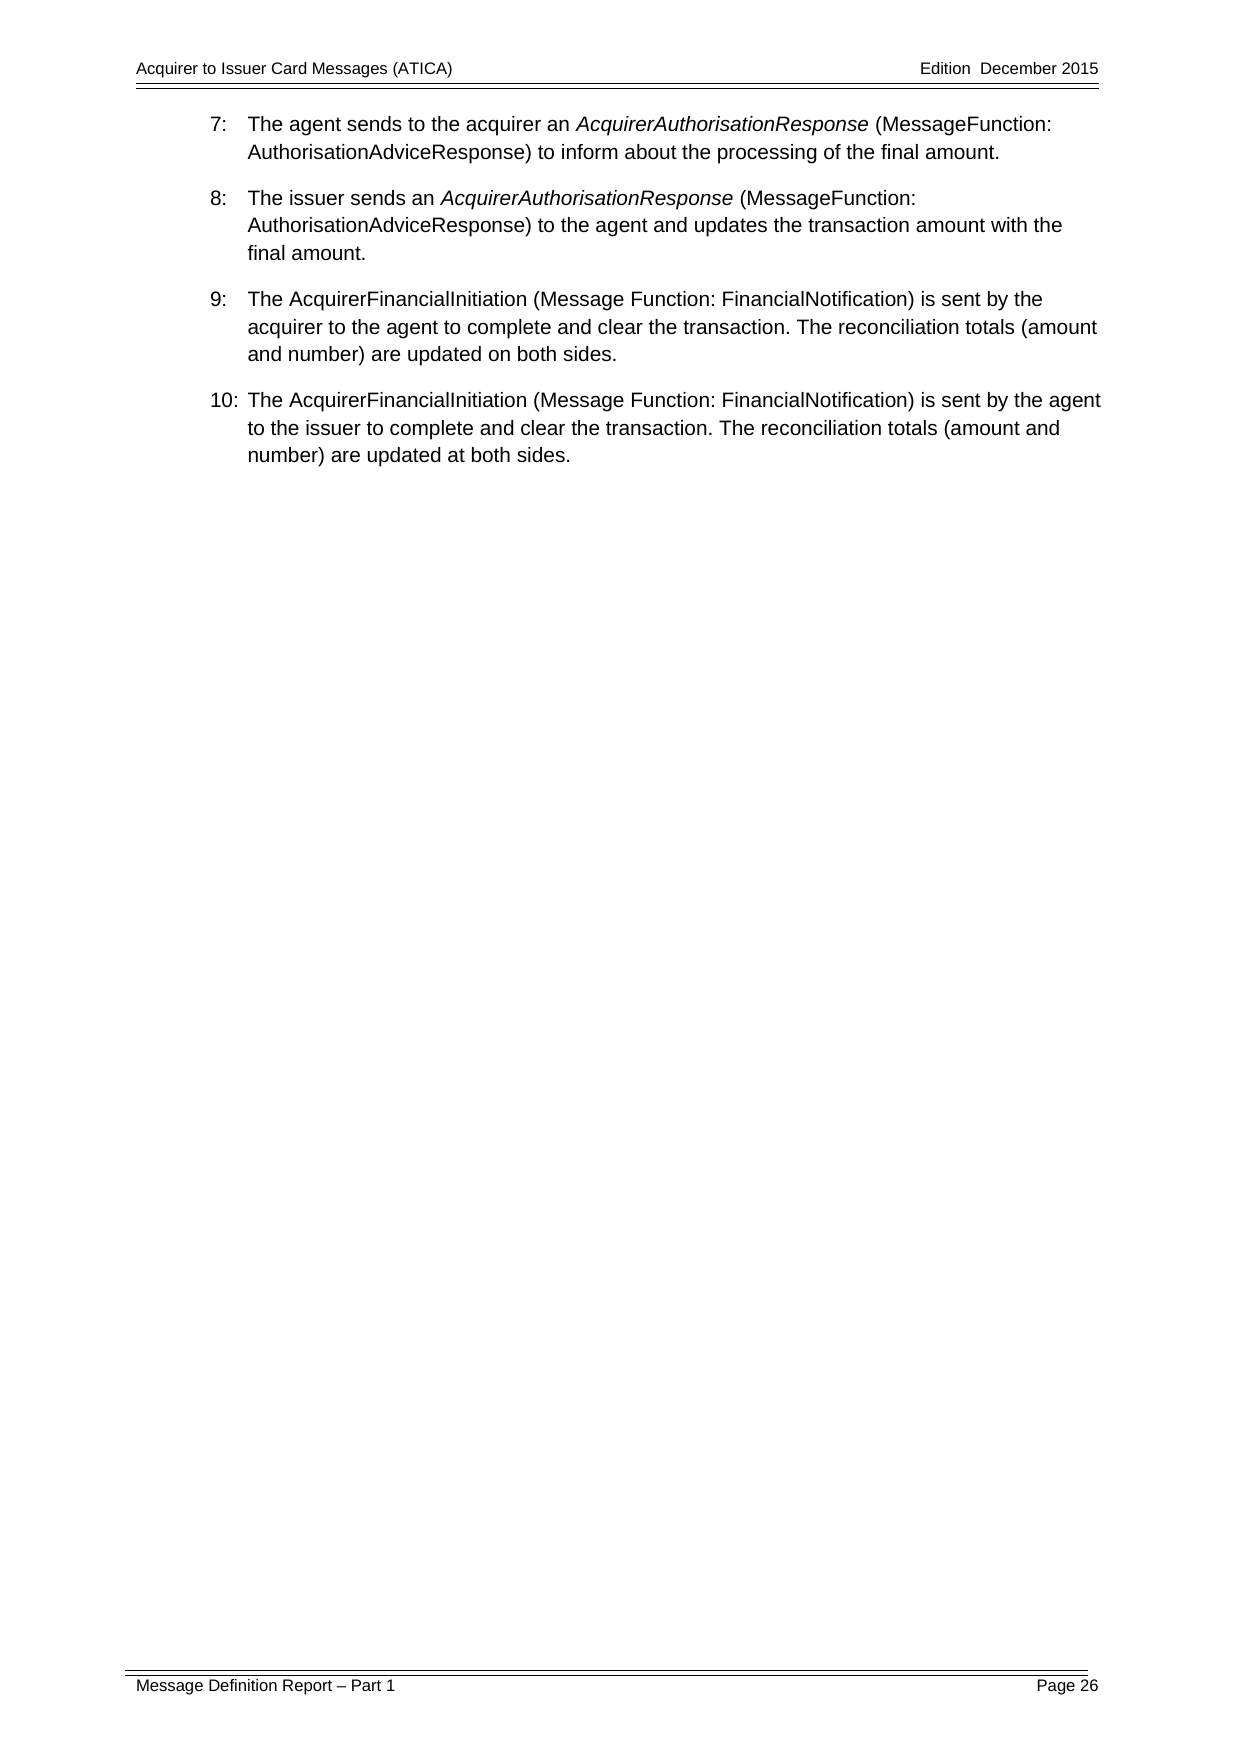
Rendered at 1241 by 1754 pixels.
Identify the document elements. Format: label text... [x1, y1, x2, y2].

text The AcquirerFinancialInitiation (Message Function: FinancialNotification) is sent by the agent to the issuer to complete and clear the transaction. The reconciliation totals (amount and number) are updated at both sides. [210, 388, 1104, 467]
text The agent sends to the acquirer an AcquirerAuthorisationResponse (MessageFunction: AuthorisationAdviceResponse) to inform about the processing of the final amount. [210, 112, 1104, 163]
text The AcquirerFinancialInitiation (Message Function: FinancialNotification) is sent by the acquirer to the agent to complete and clear the transaction. The reconciliation totals (amount and number) are updated on both sides. [210, 287, 1104, 366]
text The issuer sends an AcquirerAuthorisationResponse (MessageFunction: AuthorisationAdviceResponse) to the agent and updates the transaction amount with the final amount. [210, 186, 1104, 265]
